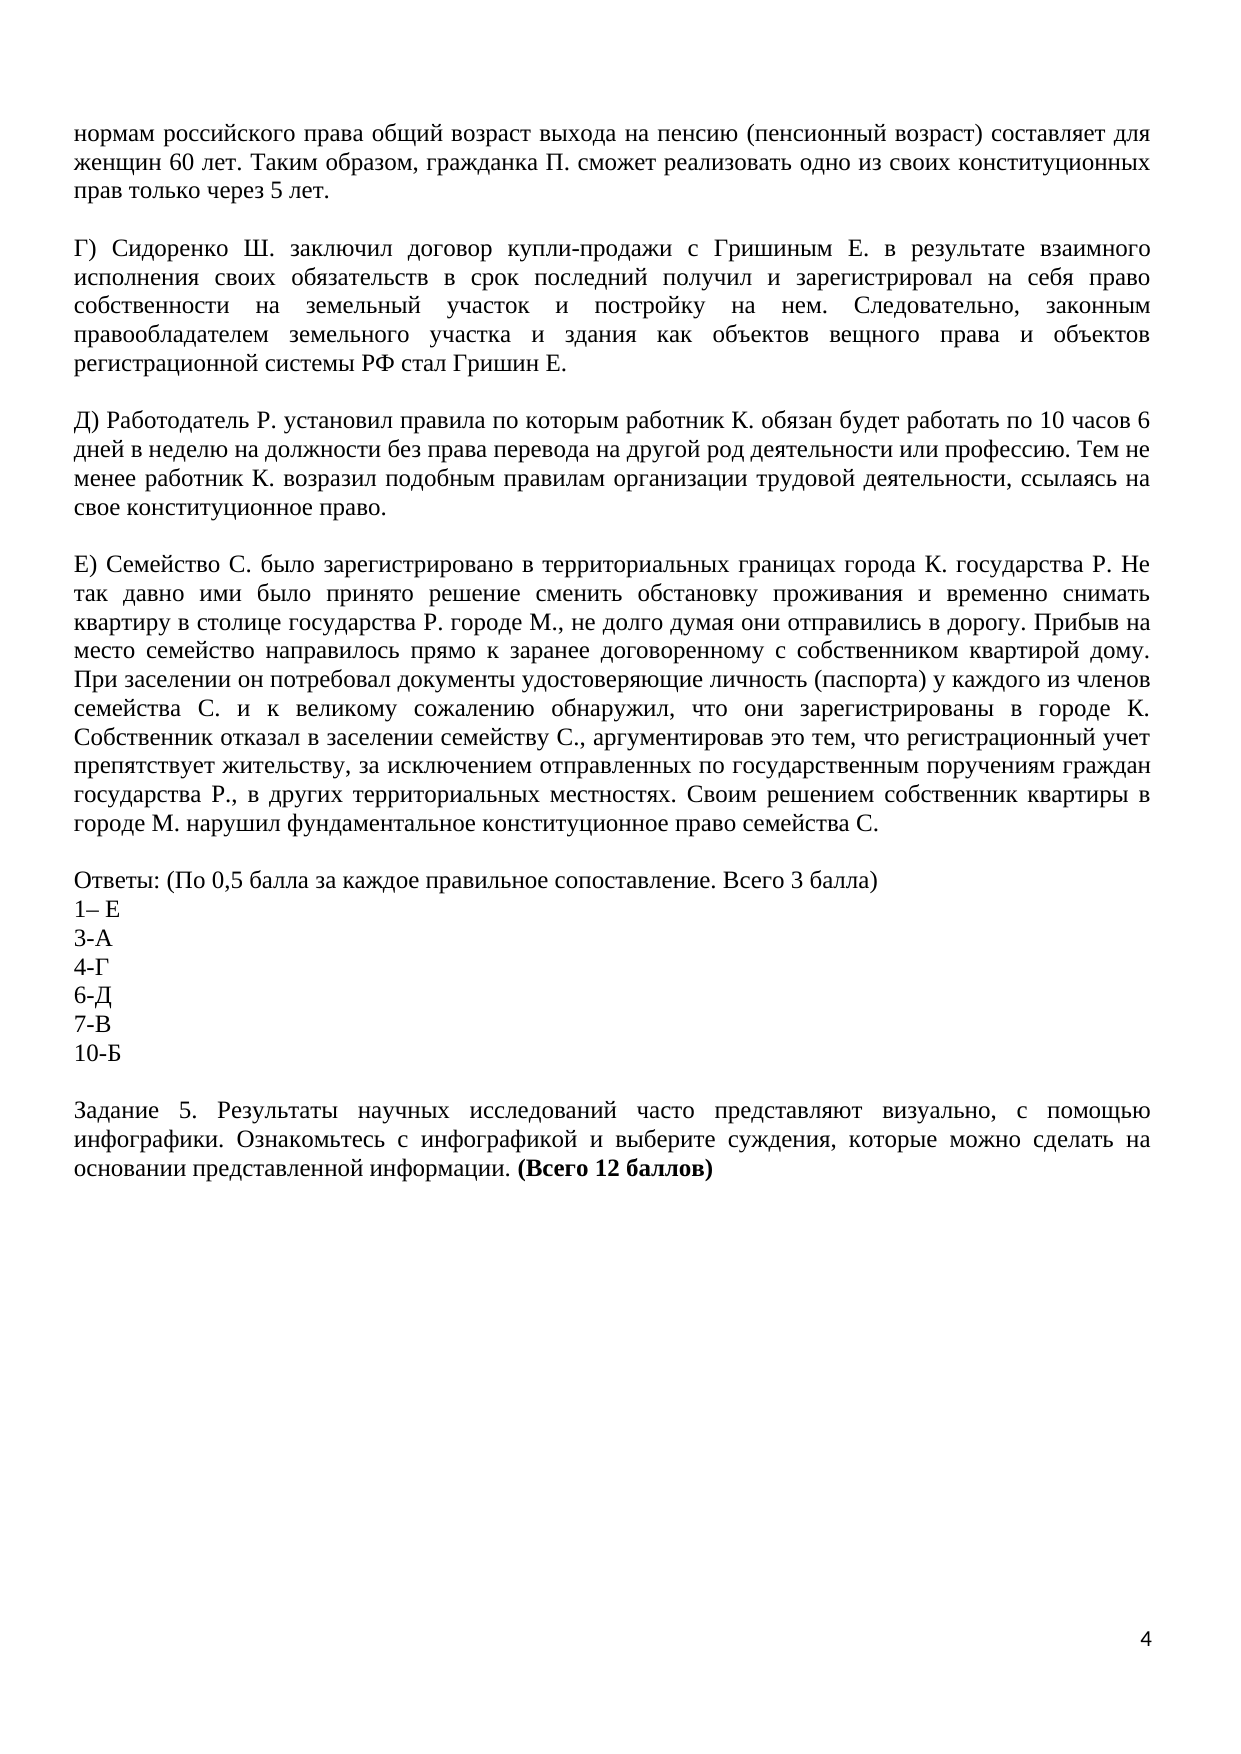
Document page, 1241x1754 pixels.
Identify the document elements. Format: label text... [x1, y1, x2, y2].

text 7-В [74, 1009, 1152, 1038]
text 10-Б [74, 1038, 1152, 1067]
text Ответы: (По 0,5 балла за каждое правильное сопоставление. Всего 3 балла) [74, 866, 1152, 894]
text 4-Г [74, 952, 1152, 981]
text Задание 5. Результаты научных исследований часто представляют визуально, с помощью инфографики. Ознакомьтесь с инфографикой и выберите суждения, которые можно сделать на основании представленной информации. (Всего 12 баллов) [74, 1096, 1152, 1182]
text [74, 118, 1152, 204]
text Г) Сидоренко Ш. заключил договор купли-продажи с Гришиным Е. в результате взаимного исполнения своих обязательств в срок последний получил и зарегистрировал на себя право собственности на земельный участок и постройку на нем. Следовательно, законным правообладателем земельного участка и здания как объектов вещного права и объектов регистрационной системы РФ стал Гришин Е. [74, 233, 1152, 377]
text 3-А [74, 923, 1152, 952]
text 1– Е [74, 894, 1152, 923]
text Е) Семейство С. было зарегистрировано в территориальных границах города К. государства Р. Не так давно ими было принято решение сменить обстановку проживания и временно снимать квартиру в столице государства Р. городе М., не долго думая они отправились в дорогу. Прибыв на место семейство направилось прямо к заранее договоренному с собственником квартирой дому. При заселении он потребовал документы удостоверяющие личность (паспорта) у каждого из членов семейства С. и к великому сожалению обнаружил, что они зарегистрированы в городе К. Собственник отказал в заселении семейству С., аргументировав это тем, что регистрационный учет препятствует жительству, за исключением отправленных по государственным поручениям граждан государства Р., в других территориальных местностях. Своим решением собственник квартиры в городе М. нарушил фундаментальное конституционное право семейства С. [74, 549, 1152, 837]
text 6-Д [74, 981, 1152, 1009]
text Д) Работодатель Р. установил правила по которым работник К. обязан будет работать по 10 часов 6 дней в неделю на должности без права перевода на другой род деятельности или профессию. Тем не менее работник К. возразил подобным правилам организации трудовой деятельности, ссылаясь на свое конституционное право. [74, 406, 1152, 521]
